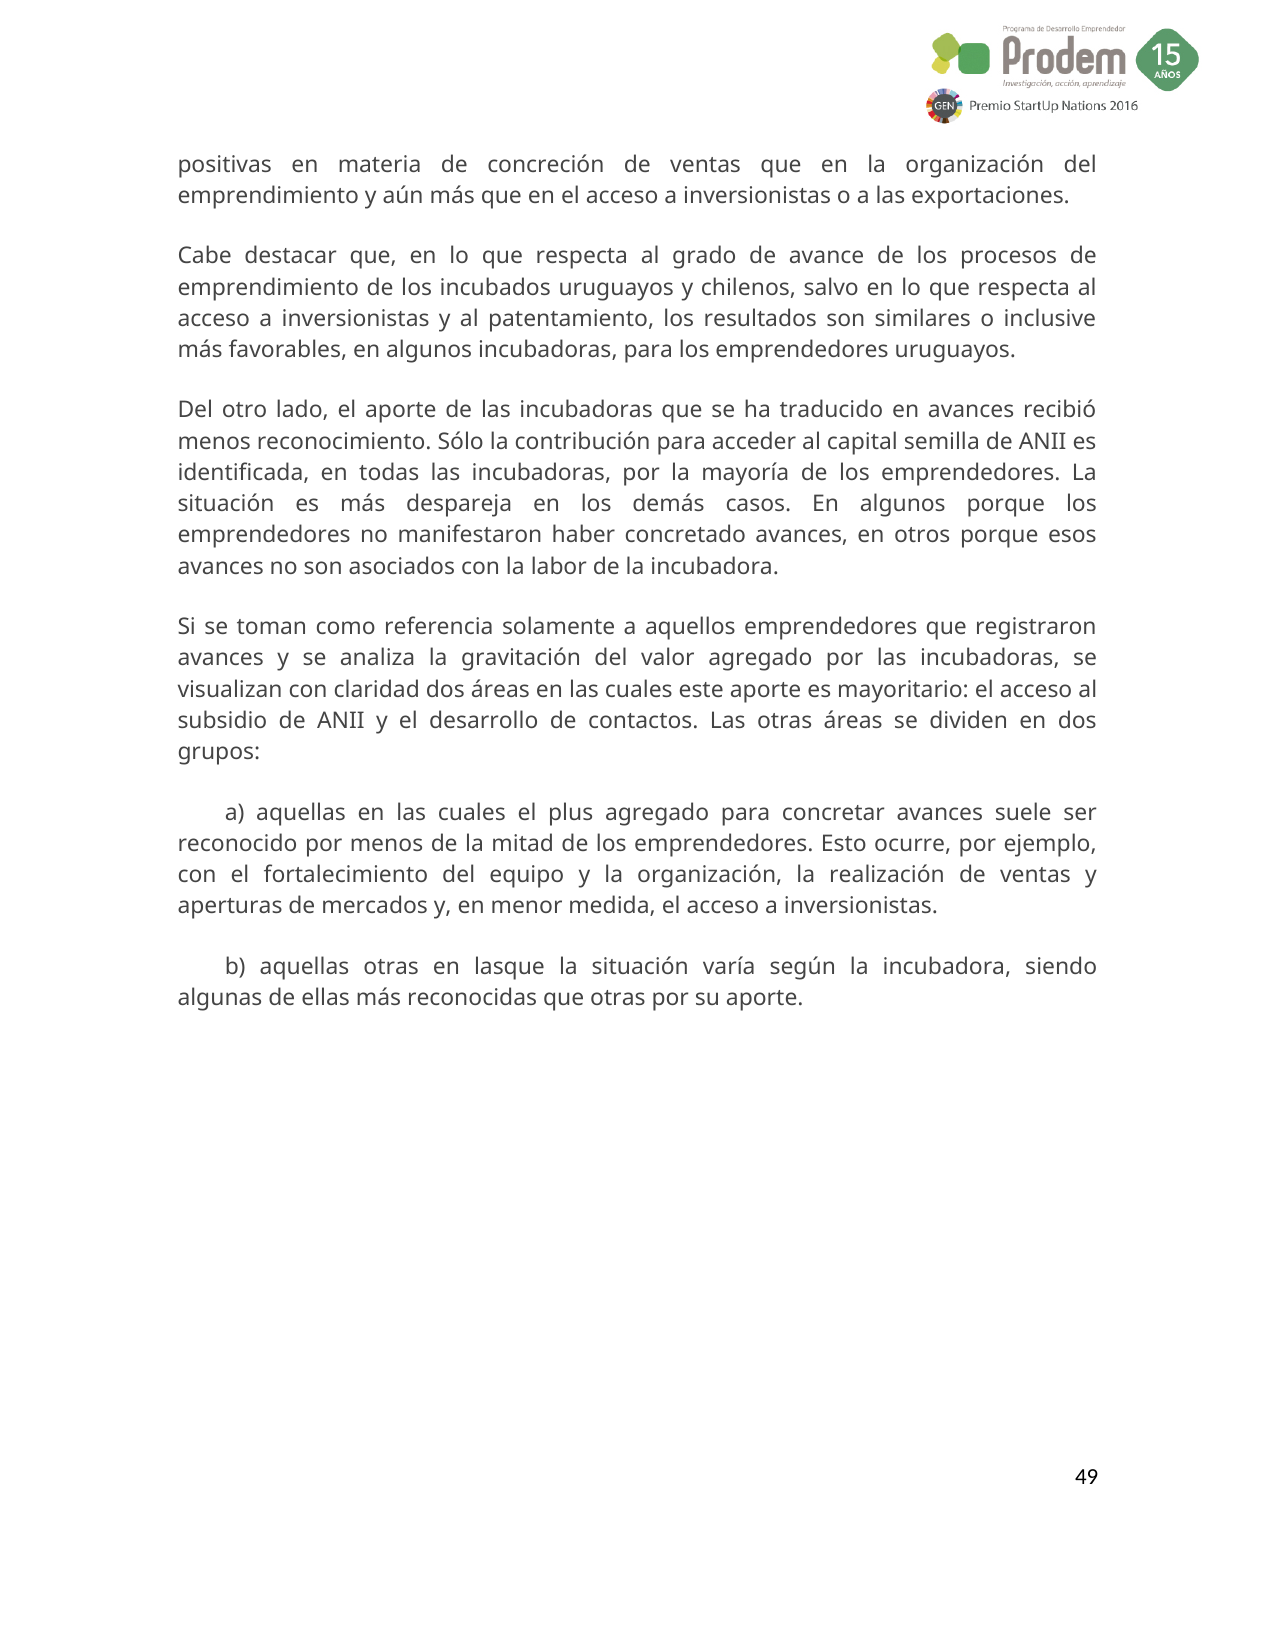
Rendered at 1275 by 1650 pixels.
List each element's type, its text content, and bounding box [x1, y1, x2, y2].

text Si se toman como referencia solamente a aquellos emprendedores que registraron avances y se analiza la gravitación del valor agregado por las incubadoras, se visualizan con claridad dos áreas en las cuales este aporte es mayoritario: el acceso al subsidio de ANII y el desarrollo de contactos. Las otras áreas se dividen en dos grupos: [177, 610, 1098, 766]
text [177, 148, 1098, 210]
text a) aquellas en las cuales el plus agregado para concretar avances suele ser reconocido por menos de la mitad de los emprendedores. Esto ocurre, por ejemplo, con el fortalecimiento del equipo y la organización, la realización de ventas y aperturas de mercados y, en menor medida, el acceso a inversionistas. [177, 796, 1098, 921]
picture [907, 16, 1203, 125]
text b) aquellas otras en lasque la situación varía según la incubadora, siendo algunas de ellas más reconocidas que otras por su aporte. [177, 950, 1098, 1012]
text Cabe destacar que, en lo que respecta al grado de avance de los procesos de emprendimiento de los incubados uruguayos y chilenos, salvo en lo que respecta al acceso a inversionistas y al patentamiento, los resultados son similares o inclusive más favorables, en algunos incubadoras, para los emprendedores uruguayos. [177, 239, 1098, 364]
text Del otro lado, el aporte de las incubadoras que se ha traducido en avances recibió menos reconocimiento. Sólo la contribución para acceder al capital semilla de ANII es identificada, en todas las incubadoras, por la mayoría de los emprendedores. La situación es más despareja en los demás casos. En algunos porque los emprendedores no manifestaron haber concretado avances, en otros porque esos avances no son asociados con la labor de la incubadora. [177, 393, 1098, 581]
